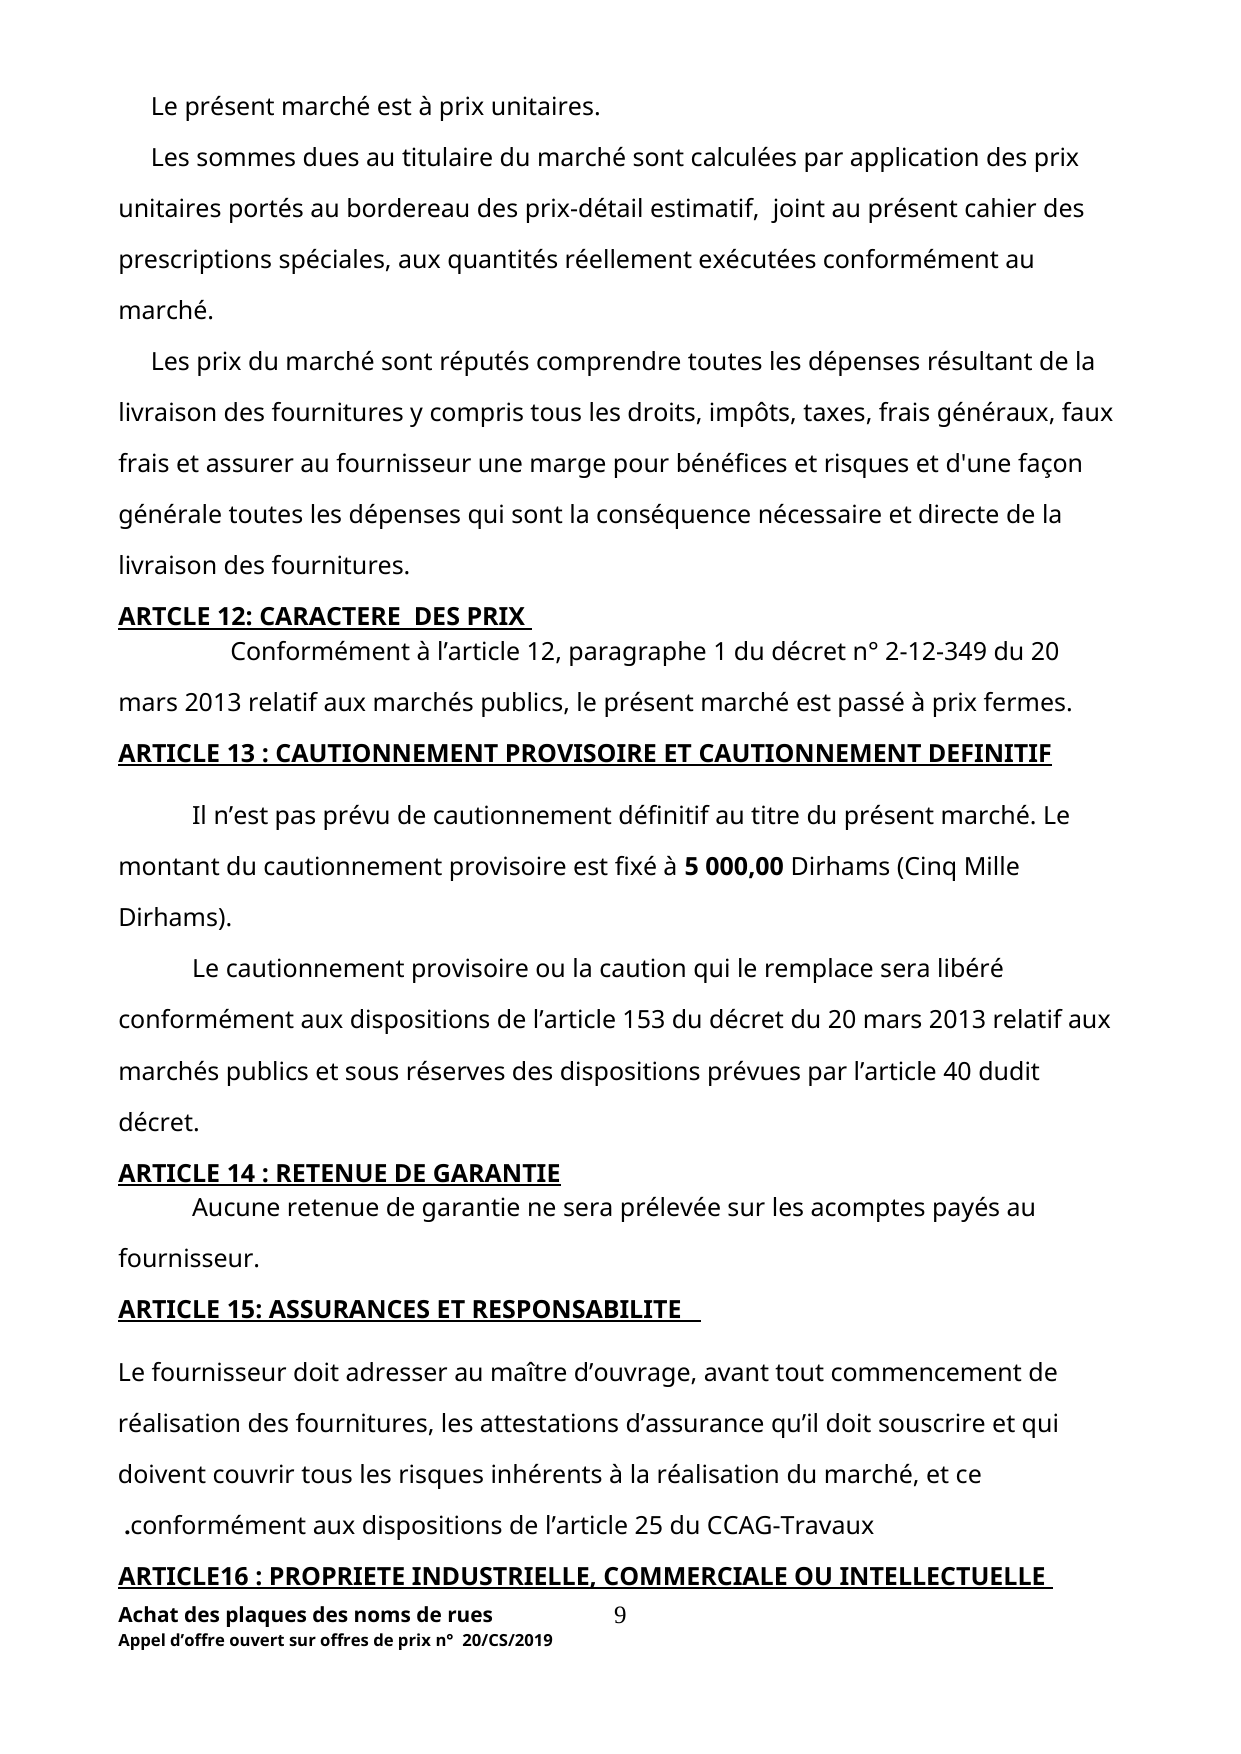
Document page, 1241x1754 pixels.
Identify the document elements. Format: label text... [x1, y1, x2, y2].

text Les prix du marché sont réputés comprendre toutes les dépenses résultant de la livraison des fournitures y compris tous les droits, impôts, taxes, frais généraux, faux frais et assurer au fournisseur une marge pour bénéfices et risques et d'une façon générale toutes les dépenses qui sont la conséquence nécessaire et directe de la livraison des fournitures. [118, 344, 1122, 582]
text ARTICLE 13 : CAUTIONNEMENT PROVISOIRE ET CAUTIONNEMENT DEFINITIF [118, 735, 1122, 769]
text Il n’est pas prévu de cautionnement définitif au titre du présent marché. Le montant du cautionnement provisoire est fixé à 5 000,00 Dirhams (Cinq Mille Dirhams). [118, 798, 1122, 934]
text Aucune retenue de garantie ne sera prélevée sur les acomptes payés au fournisseur. [118, 1189, 1122, 1274]
text Le cautionnement provisoire ou la caution qui le remplace sera libéré conformément aux dispositions de l’article 153 du décret du 20 mars 2013 relatif aux marchés publics et sous réserves des dispositions prévues par l’article 40 dudit décret. [118, 951, 1122, 1138]
text ARTCLE 12: CARACTERE DES PRIX [118, 599, 1122, 633]
text Conformément à l’article 12, paragraphe 1 du décret n° 2-12-349 du 20 mars 2013 relatif aux marchés publics, le présent marché est passé à prix fermes. [118, 633, 1122, 718]
text ARTICLE 15: ASSURANCES ET RESPONSABILITE [118, 1291, 1122, 1326]
text ARTICLE16 : PROPRIETE INDUSTRIELLE, COMMERCIALE OU INTELLECTUELLE [118, 1558, 1122, 1592]
text ARTICLE 14 : RETENUE DE GARANTIE [118, 1155, 1122, 1189]
text Le présent marché est à prix unitaires. [118, 89, 1122, 123]
text Les sommes dues au titulaire du marché sont calculées par application des prix unitaires portés au bordereau des prix-détail estimatif, joint au présent cahier des prescriptions spéciales, aux quantités réellement exécutées conformément au marché. [118, 140, 1122, 327]
text Le fournisseur doit adresser au maître d’ouvrage, avant tout commencement de réalisation des fournitures, les attestations d’assurance qu’il doit souscrire et qui doivent couvrir tous les risques inhérents à la réalisation du marché, et ce conformément aux dispositions de l’article 25 du CCAG-Travaux. [118, 1354, 1122, 1541]
